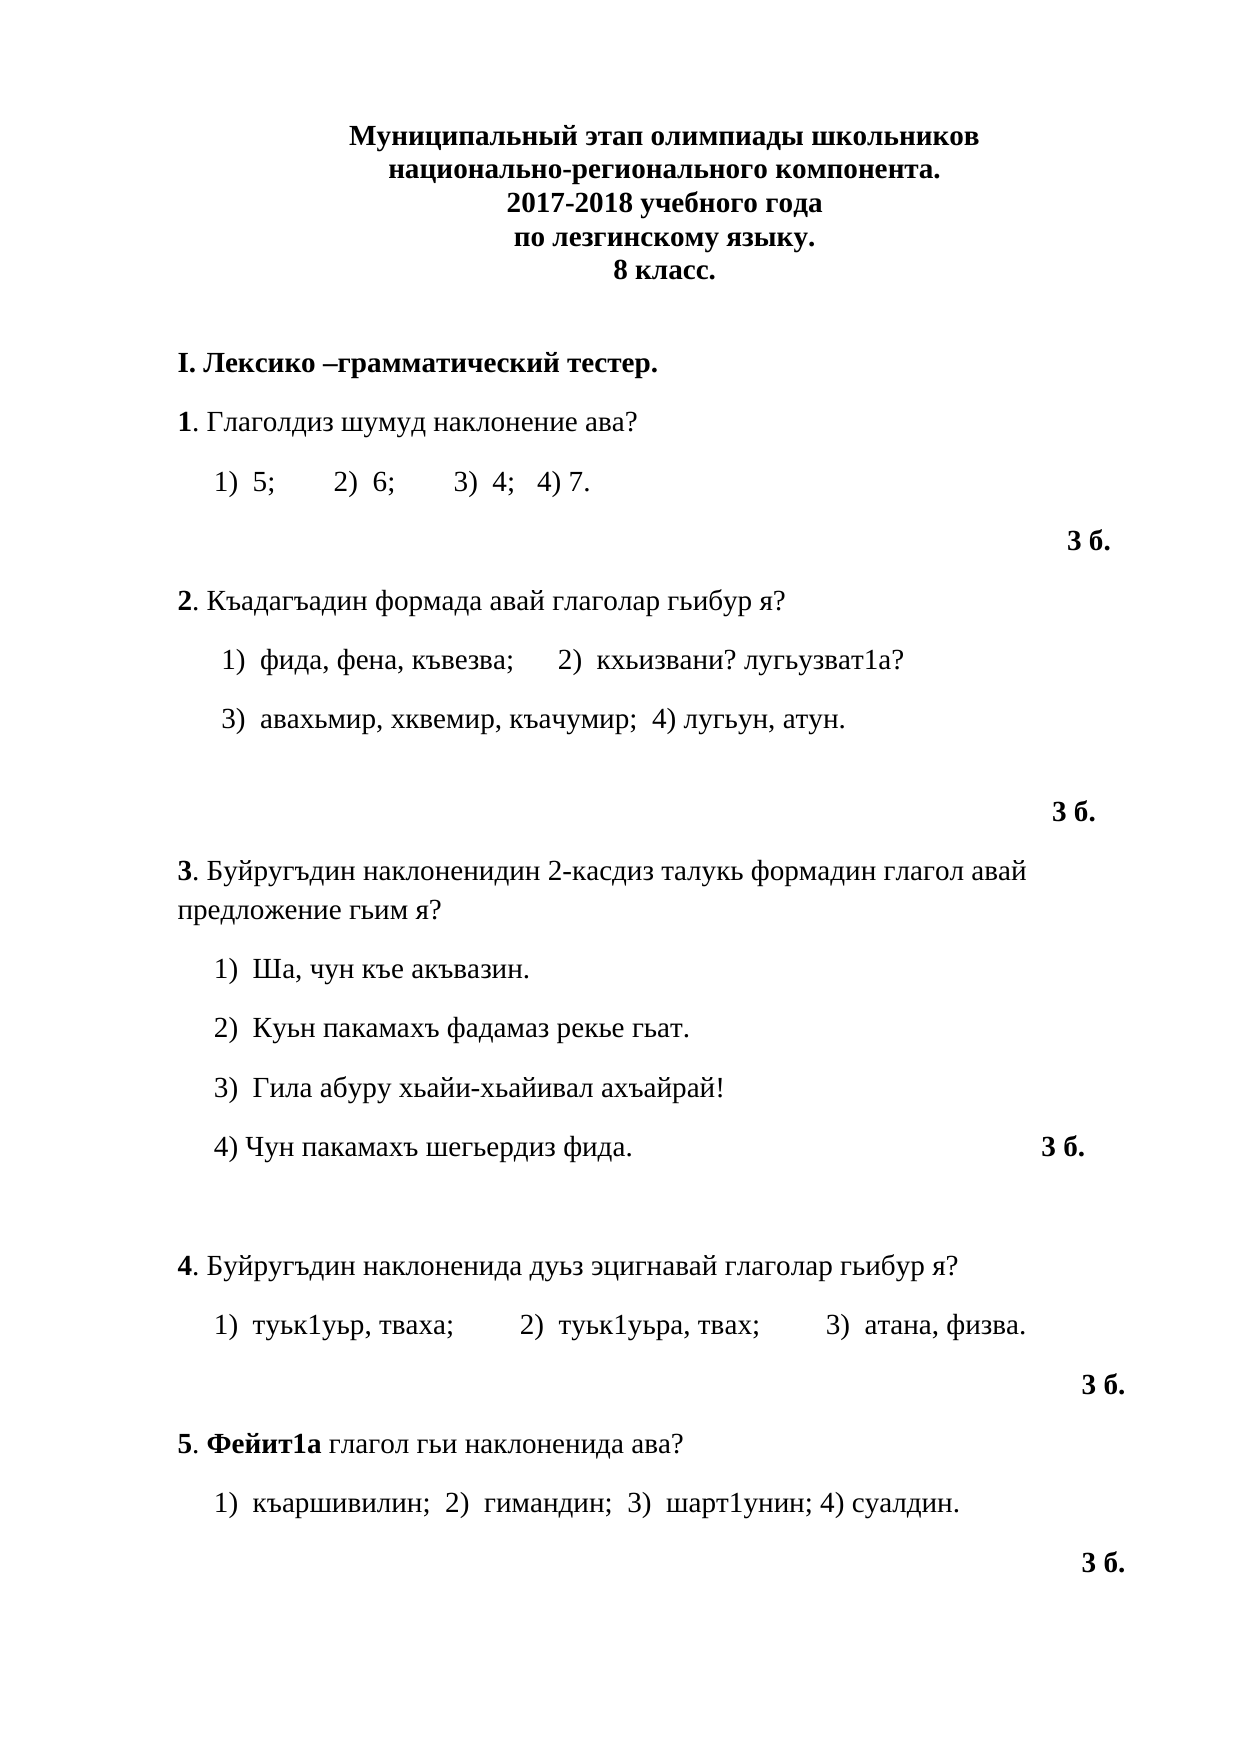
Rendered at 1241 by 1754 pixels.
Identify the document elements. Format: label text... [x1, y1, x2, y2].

text 3 б. [177, 1367, 1189, 1400]
text 1) 5; 2) 6; 3) 4; 4) 7. [177, 464, 1095, 497]
text 1) къаршивилин; 2) гимандин; 3) шарт1унин; 4) суалдин. [177, 1486, 1095, 1519]
text по лезгинскому языку. [177, 219, 1152, 252]
text Муниципальный этап олимпиады школьников [177, 118, 1152, 152]
text 5. Фейит1а глагол гьи наклоненида ава? [177, 1426, 1095, 1460]
text 1. Глаголдиз шумуд наклонение ава? [177, 404, 1095, 438]
text 1) Ша, чун къе акъвазин. [177, 951, 1095, 985]
text 3 б. [177, 1545, 1189, 1578]
text 2) Куьн пакамахъ фадамаз рекье гьат. [177, 1011, 1095, 1044]
text 3 б. [177, 761, 1095, 827]
text 3. Буйругъдин наклоненидин 2-касдиз талукь формадин глагол авай предложение гьим я? [177, 853, 1095, 925]
text 8 класс. [177, 252, 1152, 286]
text 2017-2018 учебного года [177, 185, 1152, 219]
text 2. Къадагъадин формада авай глаголар гьибур я? [177, 583, 1095, 616]
text 4) Чун пакамахъ шегьердиз фида. 3 б. [177, 1129, 1189, 1163]
text 4. Буйругъдин наклоненида дуьз эцигнавай глаголар гьибур я? [177, 1248, 1095, 1282]
text национально-регионального компонента. [177, 152, 1152, 185]
text 1) туьк1уьр, тваха; 2) туьк1уьра, твах; 3) атана, физва. [177, 1307, 1095, 1341]
text I. Лексико –грамматический тестер. [177, 345, 1152, 379]
text 1) фида, фена, къвезва; 2) кхьизвани? лугьузват1а? [177, 642, 1095, 676]
text 3) авахьмир, хквемир, къачумир; 4) лугьун, атун. [177, 701, 1095, 735]
text 3 б. [177, 523, 1189, 557]
text 3) Гила абуру хьайи-хьайивал ахъайрай! [177, 1070, 1095, 1103]
